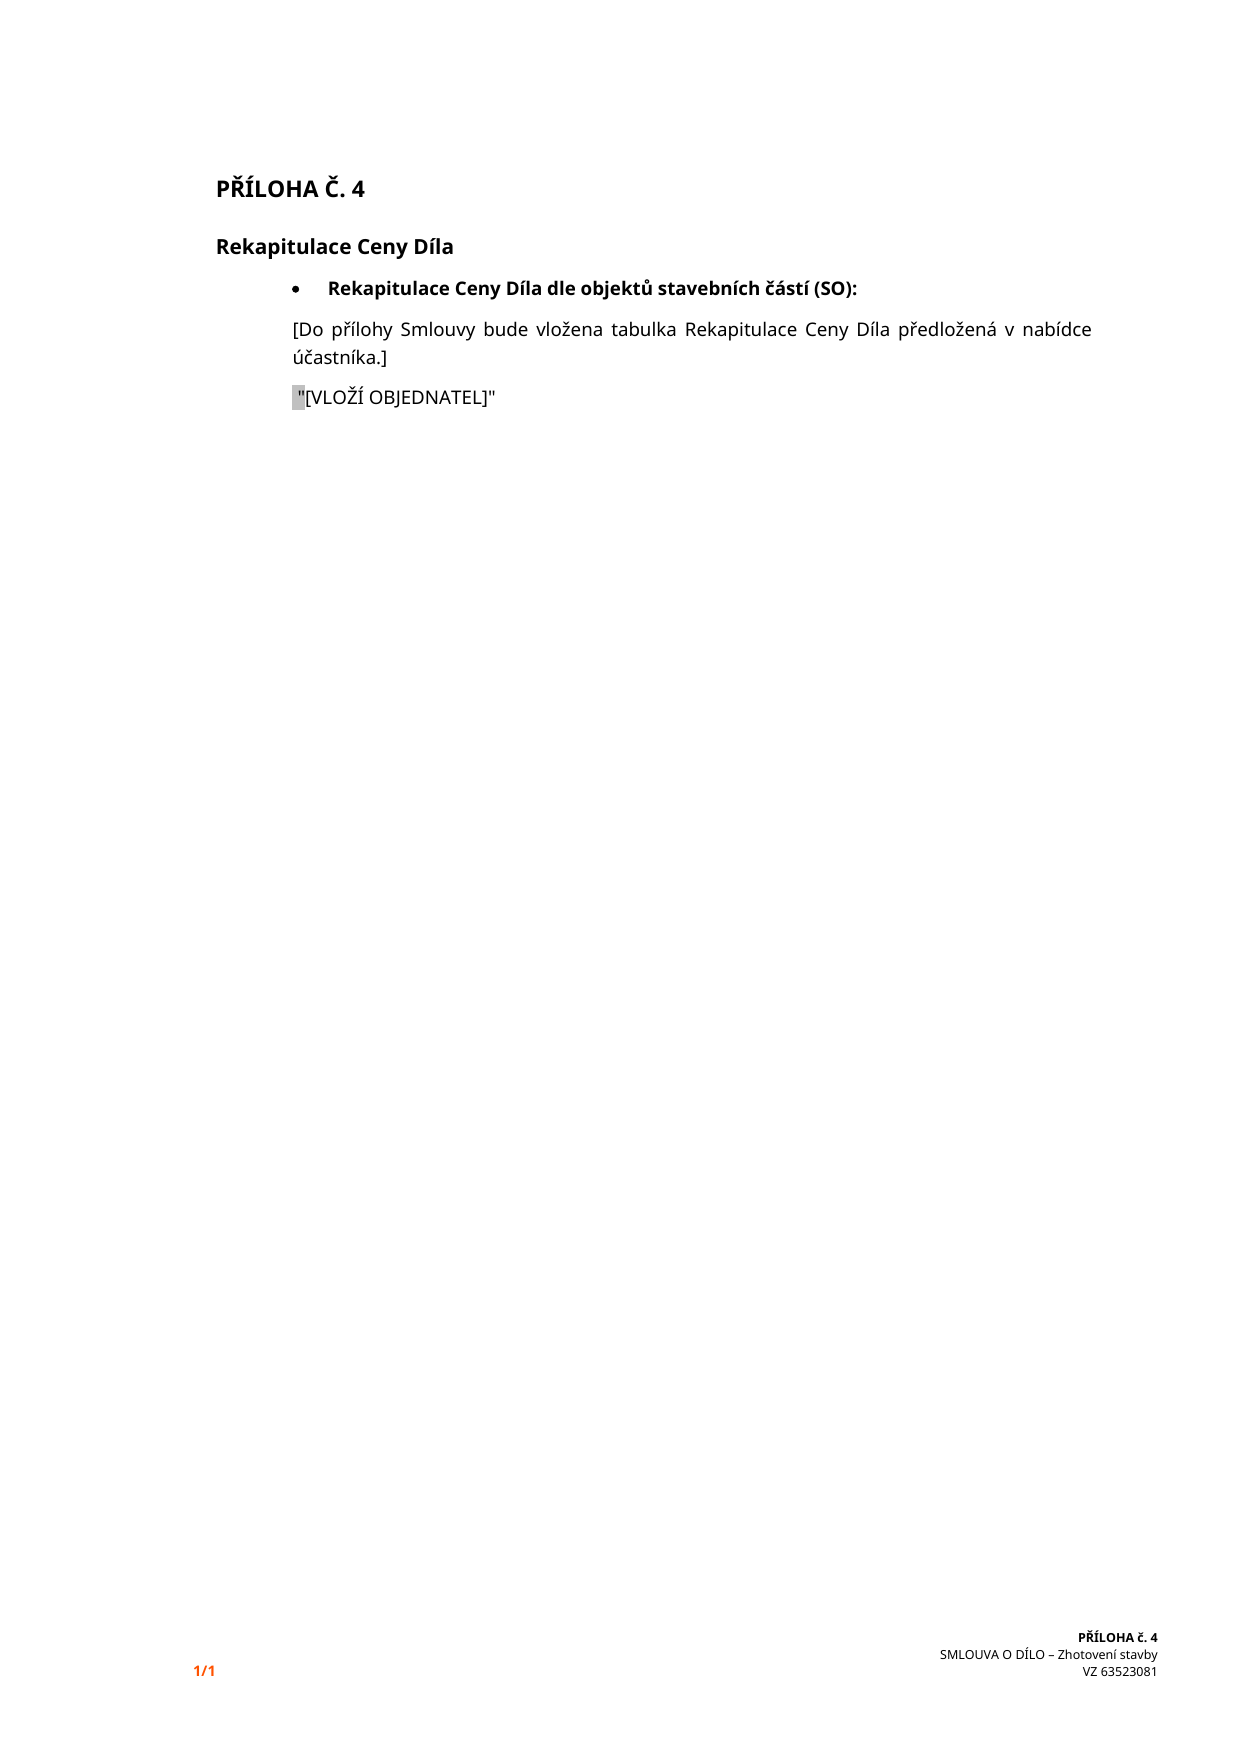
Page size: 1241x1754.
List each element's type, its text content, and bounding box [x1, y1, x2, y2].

text [Do přílohy Smlouvy bude vložena tabulka Rekapitulace Ceny Díla předložená v nabídce účastníka.] [257, 316, 1093, 370]
text Rekapitulace Ceny Díla dle objektů stavebních částí (SO): [292, 276, 1093, 301]
text Příloha č. 4 [216, 172, 1093, 204]
text Rekapitulace Ceny Díla [216, 232, 1093, 260]
